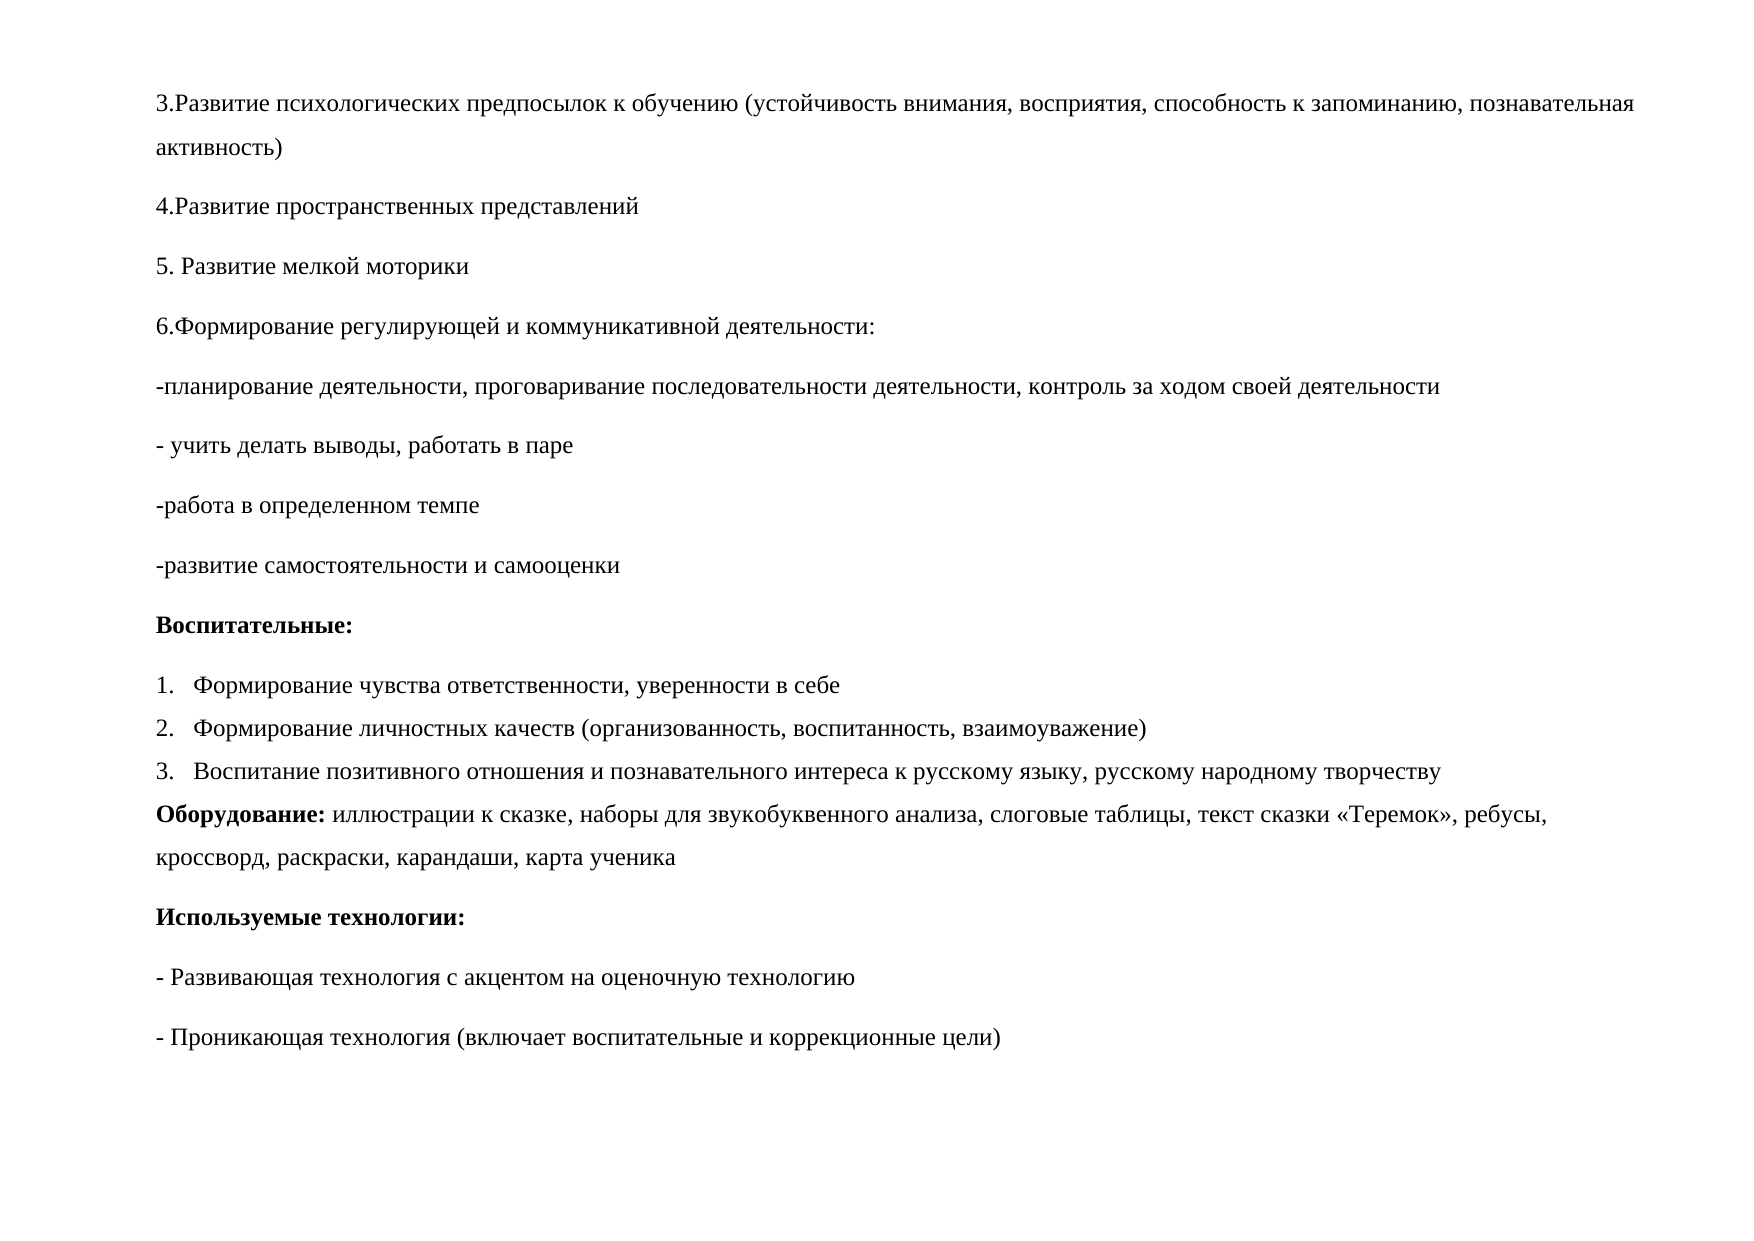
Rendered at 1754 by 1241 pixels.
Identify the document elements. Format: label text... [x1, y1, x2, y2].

text 5. Развитие мелкой моторики [156, 251, 1636, 280]
text - Проникающая технология (включает воспитательные и коррекционные цели) [156, 1022, 1636, 1050]
list Формирование личностных качеств (организованность, воспитанность, взаимоуважение) [156, 713, 1636, 742]
text - Развивающая технология с акцентом на оценочную технологию [156, 962, 1636, 991]
text - учить делать выводы, работать в паре [156, 431, 1636, 459]
text -работа в определенном темпе [156, 490, 1636, 519]
text -планирование деятельности, проговаривание последовательности деятельности, контроль за ходом своей деятельности [156, 371, 1636, 399]
text 6.Формирование регулирующей и коммуникативной деятельности: [156, 311, 1636, 340]
list Формирование чувства ответственности, уверенности в себе [156, 670, 1636, 698]
text Воспитательные: [156, 610, 1636, 639]
text -развитие самостоятельности и самооценки [156, 550, 1636, 579]
list Воспитание позитивного отношения и познавательного интереса к русскому языку, русскому народному творчеству [156, 756, 1636, 785]
text Оборудование: иллюстрации к сказке, наборы для звукобуквенного анализа, слоговые таблицы, текст сказки «Теремок», ребусы, кроссворд, раскраски, карандаши, карта ученика [156, 799, 1636, 871]
text 4.Развитие пространственных представлений [156, 191, 1636, 220]
text 3.Развитие психологических предпосылок к обучению (устойчивость внимания, восприятия, способность к запоминанию, познавательная активность) [156, 88, 1636, 160]
text Используемые технологии: [156, 902, 1636, 931]
